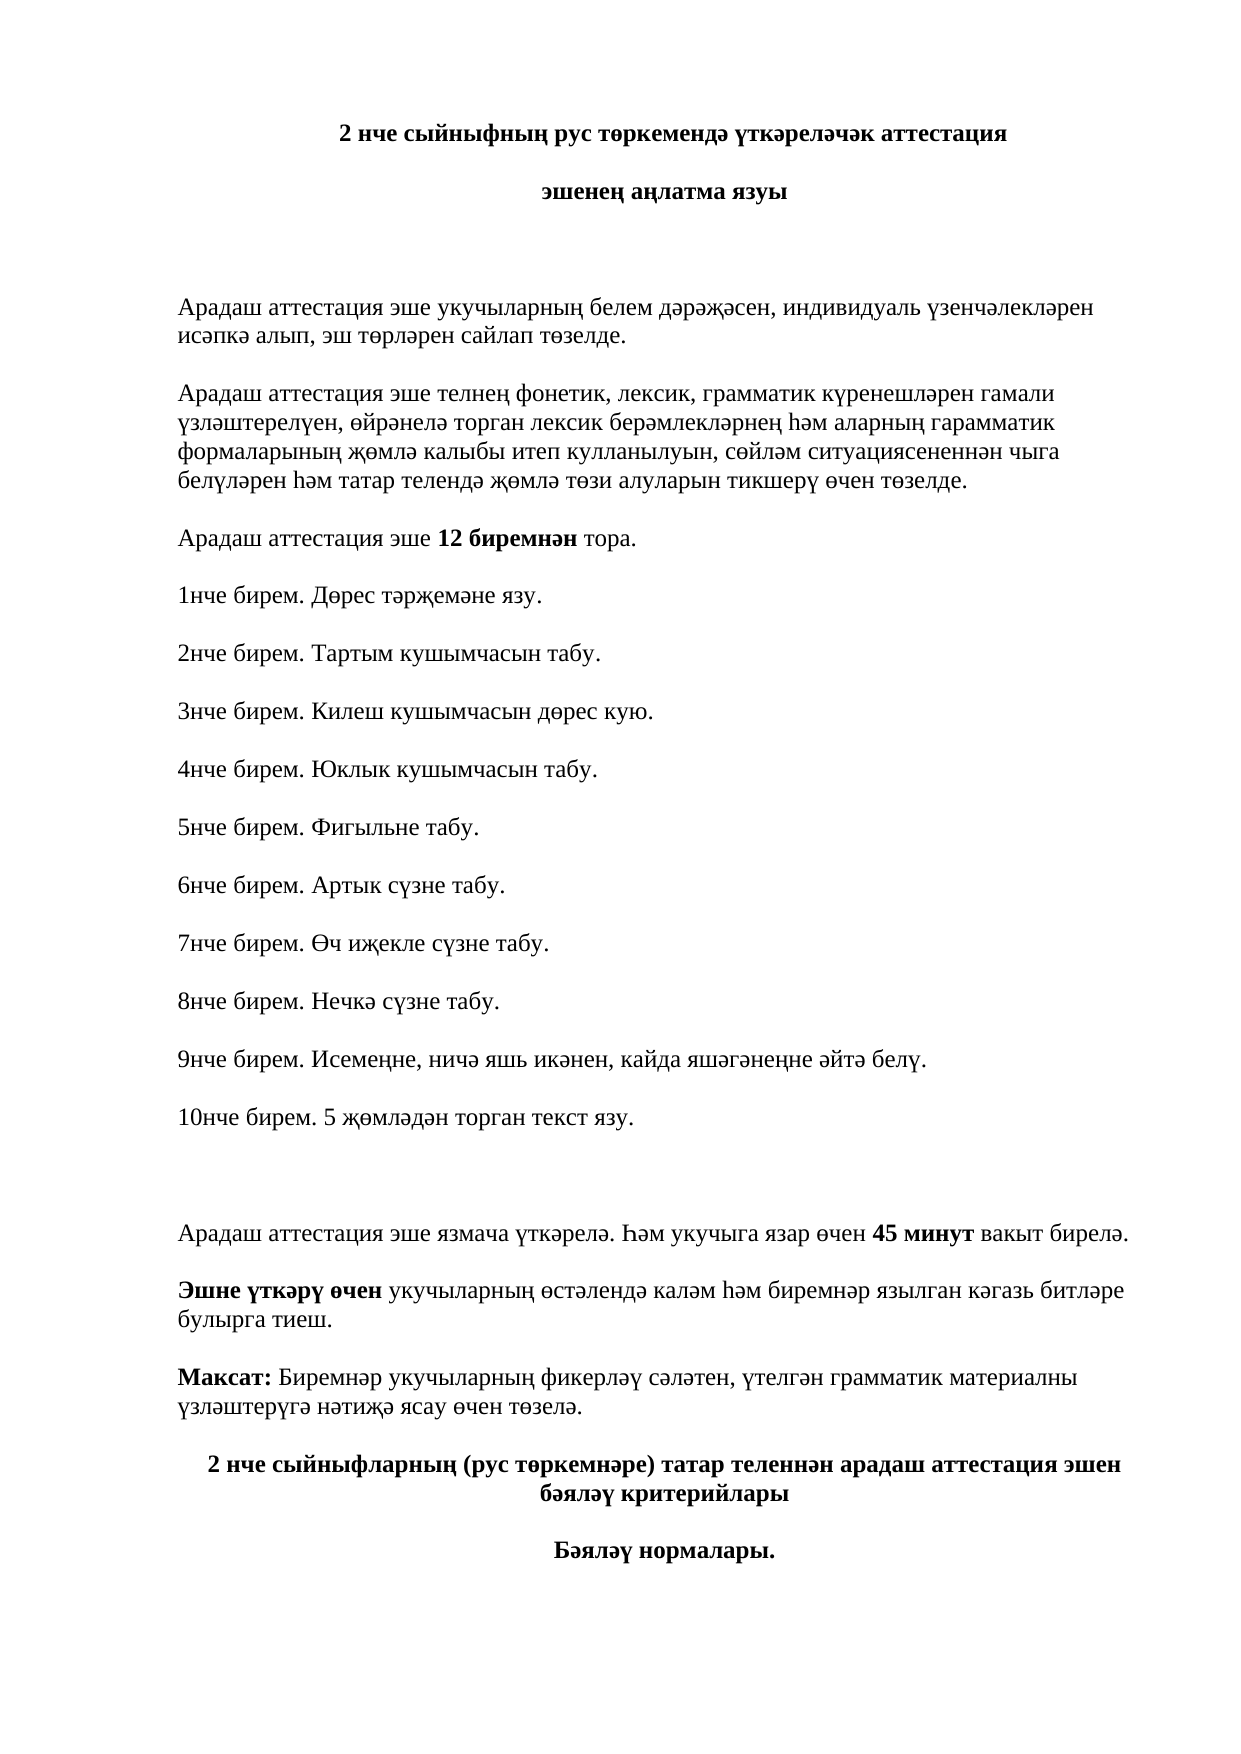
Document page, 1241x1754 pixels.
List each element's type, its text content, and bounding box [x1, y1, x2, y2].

text Максат: Биремнәр укучыларның фикерләү сәләтен, үтелгән грамматик материалны үзләштерүгә нәтиҗә ясау өчен төзелә. [177, 1362, 1152, 1420]
text 2 нче сыйныфның рус төркемендә үткәреләчәк аттестация [177, 118, 1152, 147]
text эшенең аңлатма язуы [177, 176, 1152, 205]
text Эшне үткәрү өчен укучыларның өстәлендә каләм һәм биремнәр язылган кәгазь битләре булырга тиеш. [177, 1276, 1152, 1333]
text 5нче бирем. Фигыльне табу. [177, 812, 1152, 841]
text Арадаш аттестация эше 12 биремнән тора. [177, 523, 1152, 551]
text 2нче бирем. Тартым кушымчасын табу. [177, 638, 1152, 667]
text 3нче бирем. Килеш кушымчасын дөрес кую. [177, 696, 1152, 725]
text 2 нче сыйныфларның (рус төркемнәре) татар теленнән арадаш аттестация эшен бәяләү критерийлары [177, 1449, 1152, 1506]
text 8нче бирем. Нечкә сүзне табу. [177, 986, 1152, 1015]
text 6нче бирем. Артык сүзне табу. [177, 870, 1152, 899]
text 4нче бирем. Юклык кушымчасын табу. [177, 754, 1152, 783]
text Арадаш аттестация эше телнең фонетик, лексик, грамматик күренешләрен гамали үзләштерелүен, өйрәнелә торган лексик берәмлекләрнең һәм аларның гарамматик формаларының җөмлә калыбы итеп кулланылуын, сөйләм ситуациясененнән чыга белүләрен һәм татар телендә җөмлә төзи алуларын тикшерү өчен төзелде. [177, 378, 1152, 493]
text Арадаш аттестация эше язмача үткәрелә. Һәм укучыга язар өчен 45 минут вакыт бирелә. [177, 1218, 1152, 1246]
text Бәяләү нормалары. [177, 1536, 1152, 1564]
text 7нче бирем. Өч иҗекле сүзне табу. [177, 928, 1152, 957]
text 9нче бирем. Исемеңне, ничә яшь икәнен, кайда яшәгәнеңне әйтә белү. [177, 1044, 1152, 1073]
text Арадаш аттестация эше укучыларның белем дәрәҗәсен, индивидуаль үзенчәлекләрен исәпкә алып, эш төрләрен сайлап төзелде. [177, 292, 1152, 349]
text 10нче бирем. 5 җөмләдән торган текст язу. [177, 1102, 1152, 1131]
text 1нче бирем. Дөрес тәрҗемәне язу. [177, 581, 1152, 609]
